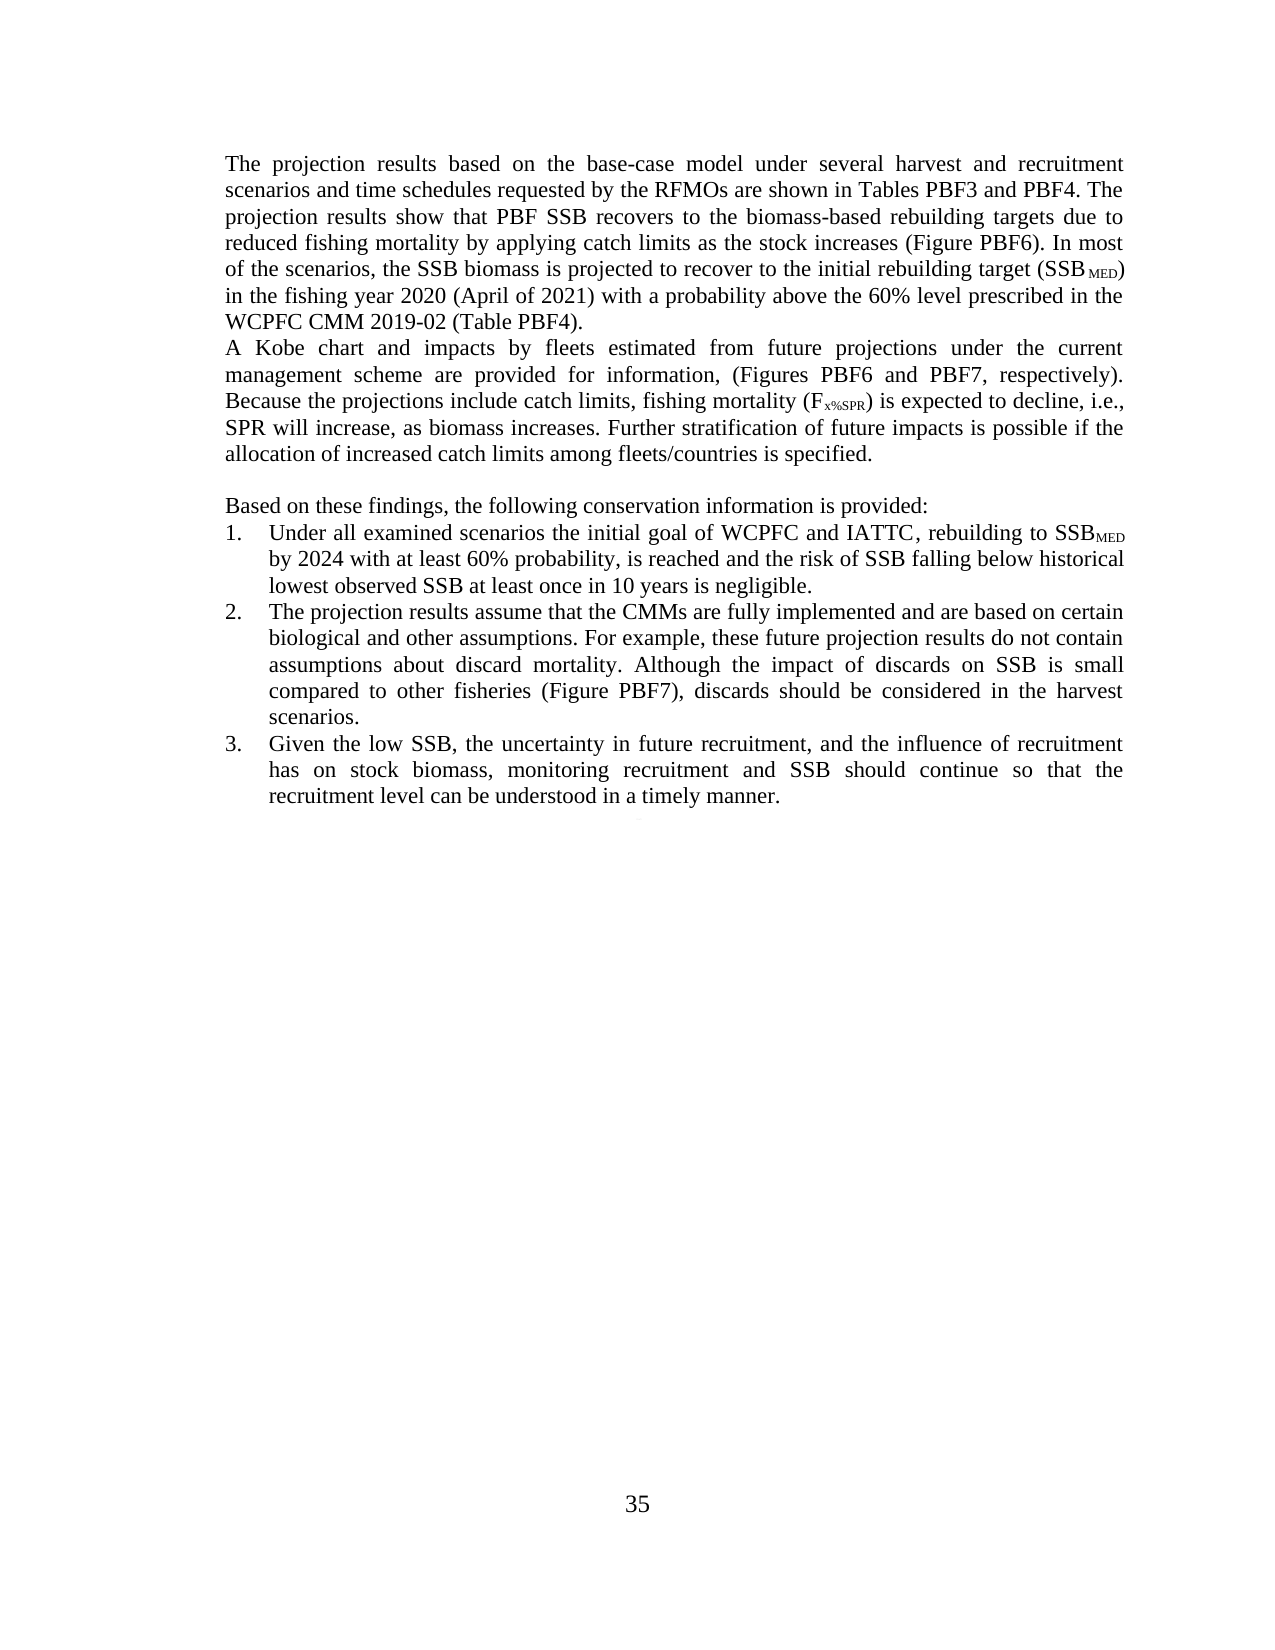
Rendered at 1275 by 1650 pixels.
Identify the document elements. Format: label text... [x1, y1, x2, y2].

text Based on these findings, the following conservation information is provided: [225, 493, 1125, 519]
list The projection results assume that the CMMs are fully implemented and are based on certain biological and other assumptions. For example, these future projection results do not contain assumptions about discard mortality. Although the impact of discards on SSB is small compared to other fisheries (Figure PBF7), discards should be considered in the harvest scenarios. [225, 598, 1125, 730]
text A Kobe chart and impacts by fleets estimated from future projections under the current management scheme are provided for information, (Figures PBF6 and PBF7, respectively). Because the projections include catch limits, fishing mortality (Fx%SPR) is expected to decline, i.e., SPR will increase, as biomass increases. Further stratification of future impacts is possible if the allocation of increased catch limits among fleets/countries is specified. [225, 334, 1125, 466]
text The projection results based on the base-case model under several harvest and recruitment scenarios and time schedules requested by the RFMOs are shown in Tables PBF3 and PBF4. The projection results show that PBF SSB recovers to the biomass-based rebuilding targets due to reduced fishing mortality by applying catch limits as the stock increases (Figure PBF6). In most of the scenarios, the SSB biomass is projected to recover to the initial rebuilding target (SSBMED) in the fishing year 2020 (April of 2021) with a probability above the 60% level prescribed in the WCPFC CMM 2019-02 (Table PBF4). [225, 150, 1125, 334]
list Under all examined scenarios the initial goal of WCPFC and IATTC, rebuilding to SSBMED by 2024 with at least 60% probability, is reached and the risk of SSB falling below historical lowest observed SSB at least once in 10 years is negligible. [225, 519, 1125, 598]
list Given the low SSB, the uncertainty in future recruitment, and the influence of recruitment has on stock biomass, monitoring recruitment and SSB should continue so that the recruitment level can be understood in a timely manner. [225, 730, 1125, 809]
